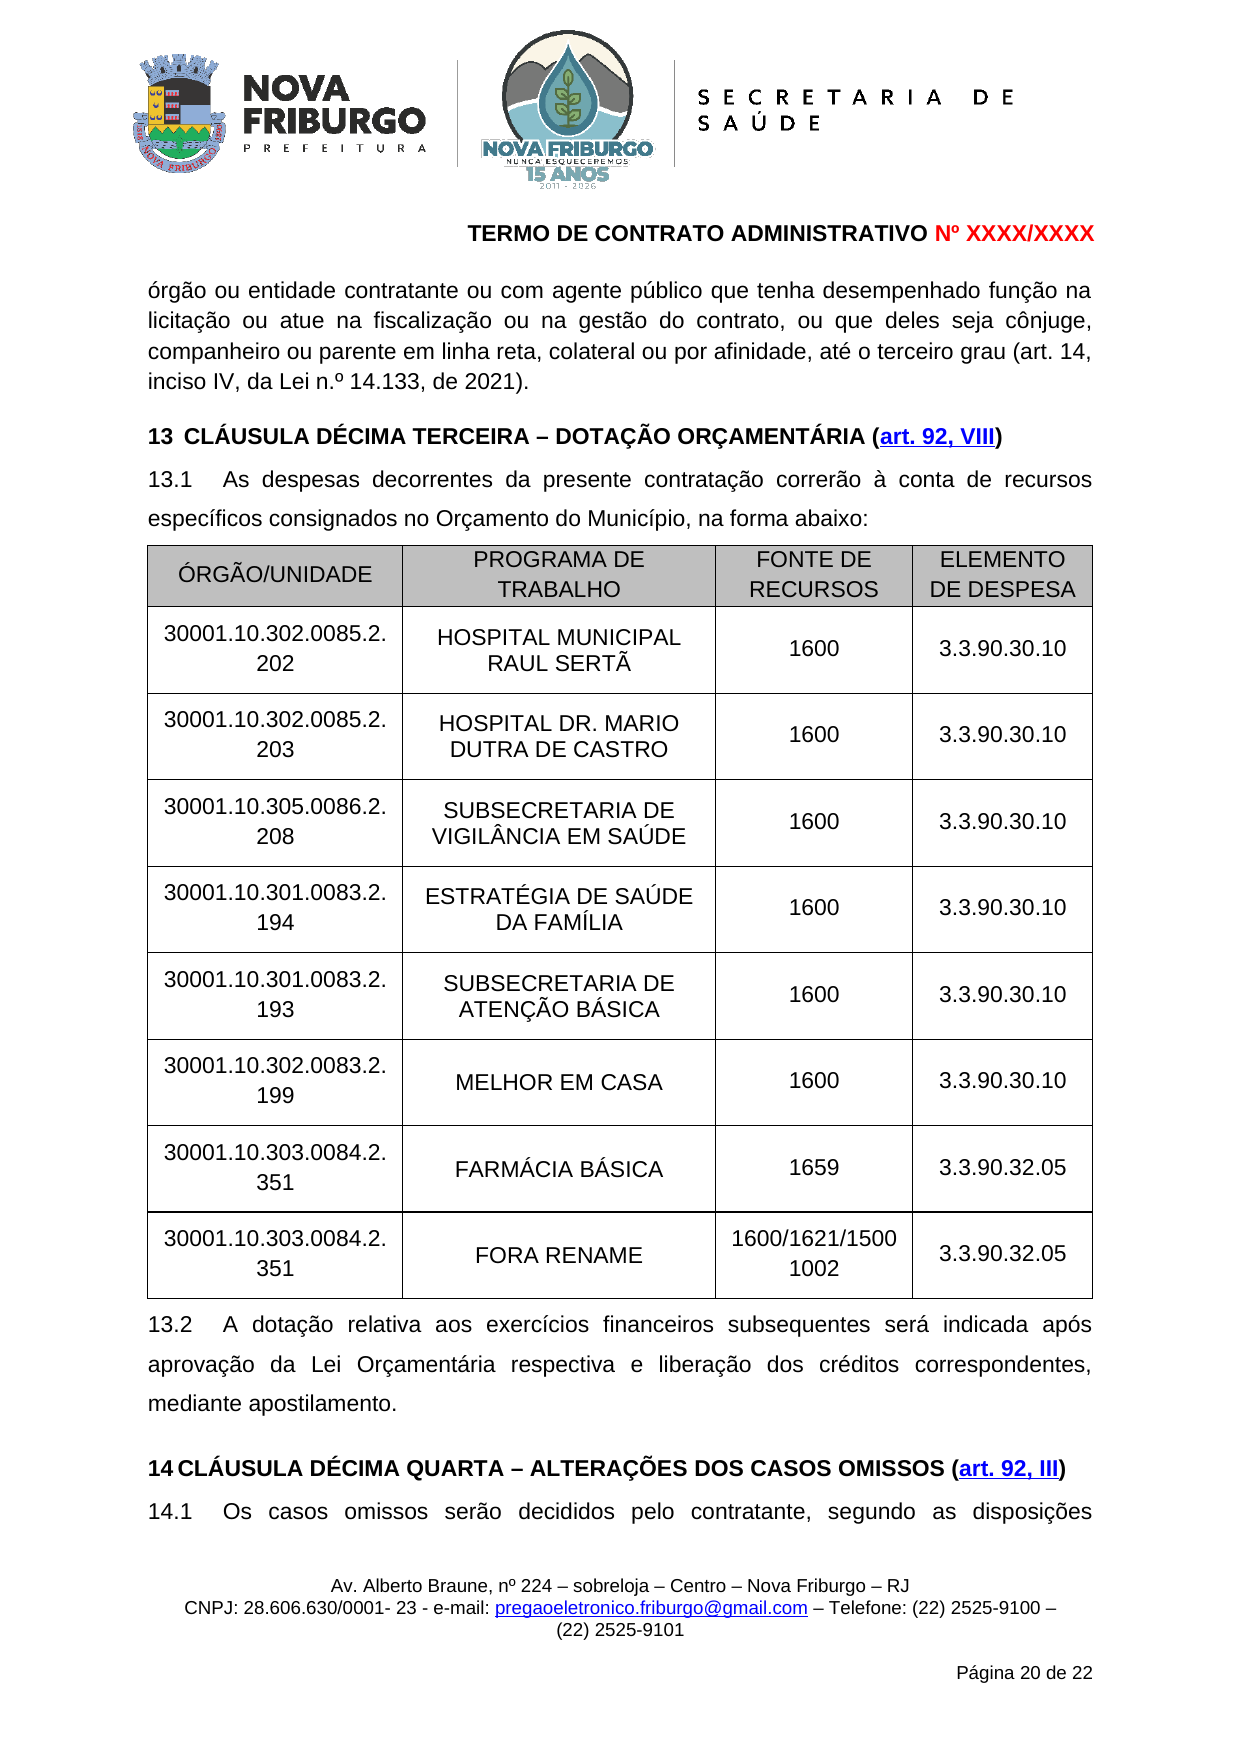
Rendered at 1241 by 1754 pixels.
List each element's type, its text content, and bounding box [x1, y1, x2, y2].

table_cell 3.3.90.30.10 [913, 867, 1092, 952]
table_cell 3.3.90.30.10 [913, 607, 1092, 693]
table_cell FARMÁCIA BÁSICA [403, 1126, 715, 1211]
table_cell 3.3.90.30.10 [913, 780, 1092, 866]
table_cell 1600 [716, 1040, 912, 1125]
table_cell SUBSECRETARIA DE ATENÇÃO BÁSICA [403, 953, 715, 1038]
table_cell 30001.10.302.0083.2.199 [148, 1040, 402, 1125]
table_cell 3.3.90.32.05 [913, 1126, 1092, 1211]
table_cell 1600/1621/15001002 [716, 1213, 912, 1298]
list A dotação relativa aos exercícios financeiros subsequentes será indicada após aprovação da Lei Orçamentária respectiva e liberação dos créditos correspondentes, mediante apostilamento. [148, 1311, 1092, 1417]
table_cell 1600 [716, 953, 912, 1038]
table_header FONTE DE RECURSOS [716, 546, 912, 606]
list As despesas decorrentes da presente contratação correrão à conta de recursos específicos consignados no Orçamento do Município, na forma abaixo: [148, 466, 1092, 532]
table_cell 3.3.90.30.10 [913, 694, 1092, 779]
table_cell ESTRATÉGIA DE SAÚDE DA FAMÍLIA [403, 867, 715, 952]
table_cell 30001.10.303.0084.2.351 [148, 1213, 402, 1298]
table_cell 3.3.90.30.10 [913, 953, 1092, 1038]
table_cell 1600 [716, 780, 912, 866]
table_cell 30001.10.301.0083.2.194 [148, 867, 402, 952]
table_cell 3.3.90.32.05 [913, 1213, 1092, 1298]
table_cell 30001.10.302.0085.2.203 [148, 694, 402, 779]
table_cell HOSPITAL MUNICIPAL RAUL SERTÃ [403, 607, 715, 693]
table_cell 1600 [716, 607, 912, 693]
table_cell SUBSECRETARIA DE VIGILÂNCIA EM SAÚDE [403, 780, 715, 866]
table_cell 30001.10.305.0086.2.208 [148, 780, 402, 866]
table_header PROGRAMA DE TRABALHO [403, 546, 715, 606]
table_cell FORA RENAME [403, 1213, 715, 1298]
table_header ELEMENTO DE DESPESA [913, 546, 1092, 606]
table_cell 30001.10.301.0083.2.193 [148, 953, 402, 1038]
table_cell HOSPITAL DR. MARIO DUTRA DE CASTRO [403, 694, 715, 779]
table_cell 30001.10.302.0085.2.202 [148, 607, 402, 693]
table_cell 1600 [716, 694, 912, 779]
list CLÁUSULA DÉCIMA TERCEIRA – DOTAÇÃO ORÇAMENTÁRIA (art. 92, VIII) [148, 423, 1092, 449]
table_cell MELHOR EM CASA [403, 1040, 715, 1125]
table_cell 30001.10.303.0084.2.351 [148, 1126, 402, 1211]
table_cell 3.3.90.30.10 [913, 1040, 1092, 1125]
list CLÁUSULA DÉCIMA QUARTA – ALTERAÇÕES DOS CASOS OMISSOS (art. 92, III) [148, 1455, 1092, 1481]
table_cell 1659 [716, 1126, 912, 1211]
table_cell 1600 [716, 867, 912, 952]
table_header ÓRGÃO/UNIDADE [148, 546, 402, 606]
picture [103, 14, 1049, 206]
